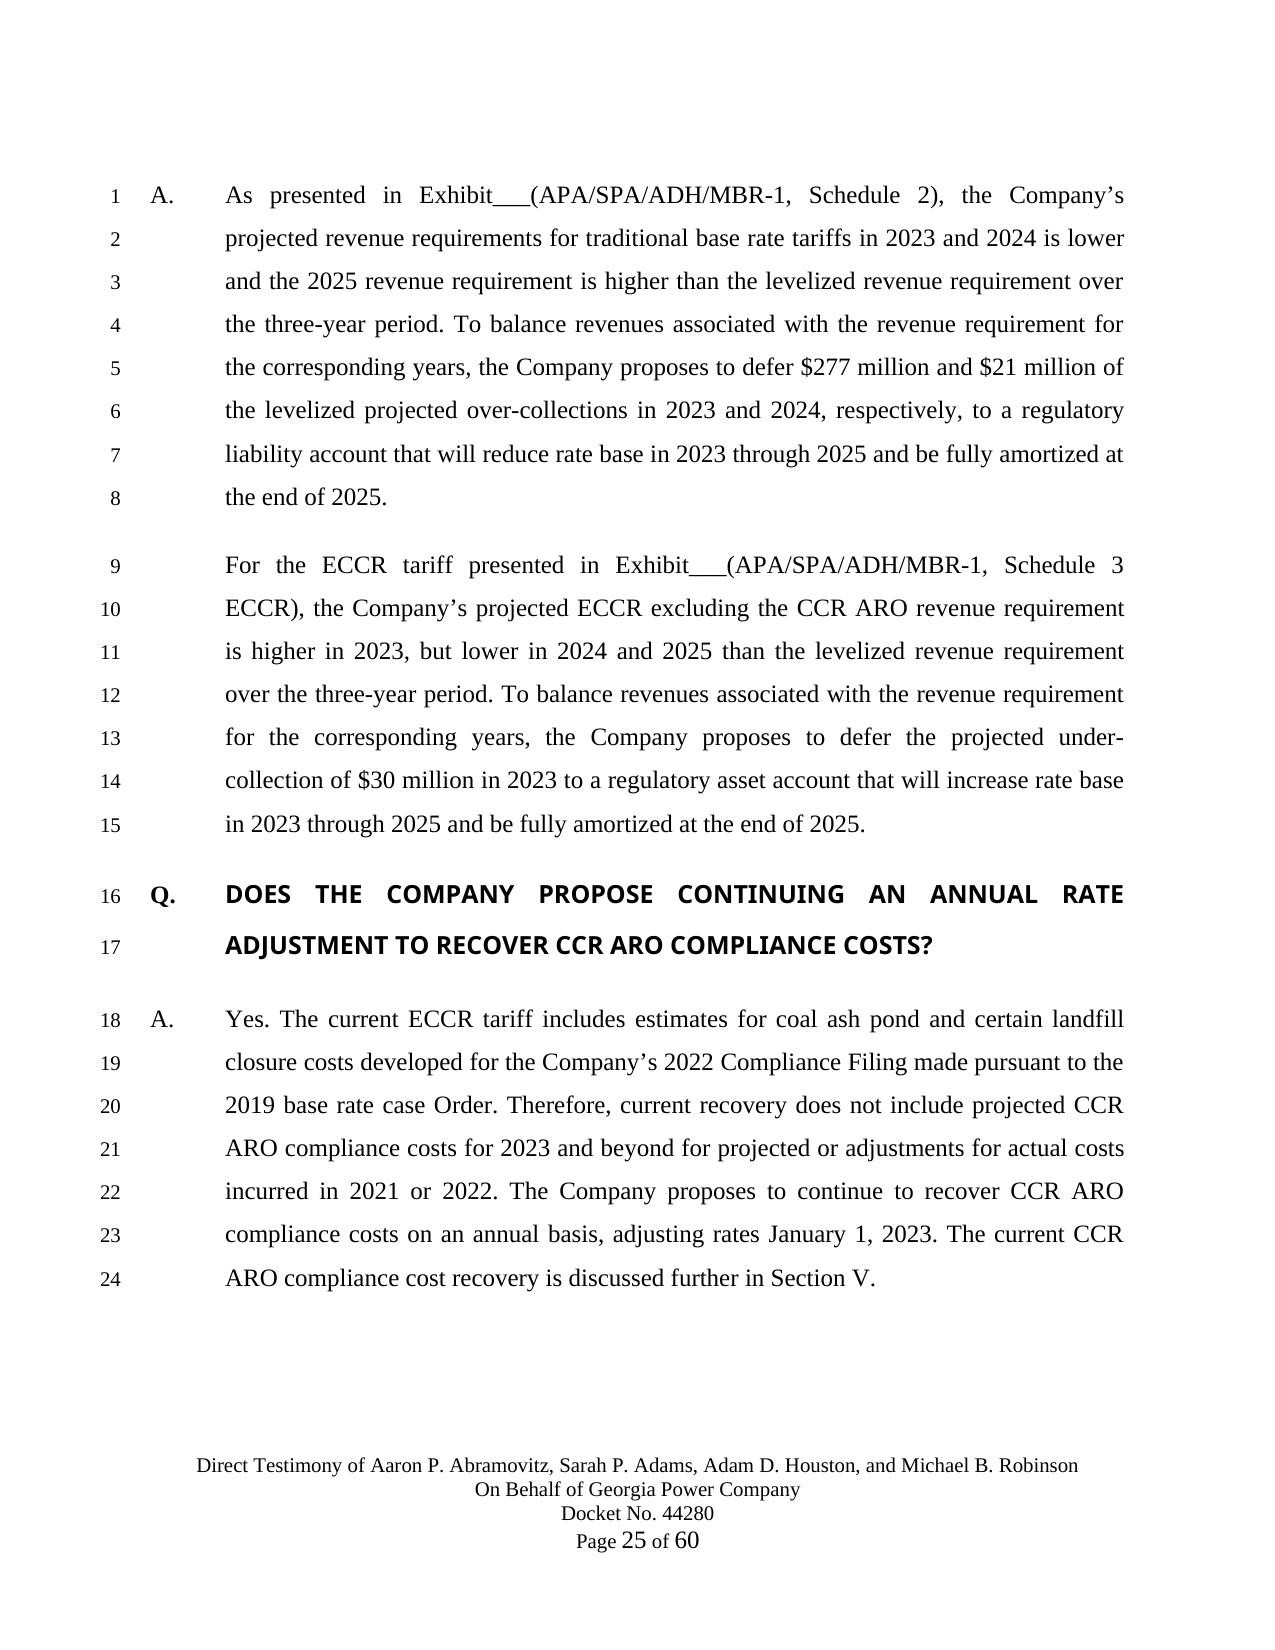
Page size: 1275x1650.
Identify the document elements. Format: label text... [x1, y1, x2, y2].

text A. Yes. The current ECCR tariff includes estimates for coal ash pond and certain landfill closure costs developed for the Company’s 2022 Compliance Filing made pursuant to the 2019 base rate case Order. Therefore, current recovery does not include projected CCR ARO compliance costs for 2023 and beyond for projected or adjustments for actual costs incurred in 2021 or 2022. The Company proposes to continue to recover CCR ARO compliance costs on an annual basis, adjusting rates January 1, 2023. The current CCR ARO compliance cost recovery is discussed further in Section V. [150, 1004, 1125, 1291]
text Q. Does the Company propose continuing an annual rate adjustment to recover CCR ARO compliance costs? [150, 877, 1125, 962]
text For the ECCR tariff presented in Exhibit___(APA/SPA/ADH/MBR-1, Schedule 3 ECCR), the Company’s projected ECCR excluding the CCR ARO revenue requirement is higher in 2023, but lower in 2024 and 2025 than the levelized revenue requirement over the three-year period. To balance revenues associated with the revenue requirement for the corresponding years, the Company proposes to defer the projected under-collection of $30 million in 2023 to a regulatory asset account that will increase rate base in 2023 through 2025 and be fully amortized at the end of 2025. [225, 550, 1125, 837]
text A. As presented in Exhibit___(APA/SPA/ADH/MBR-1, Schedule 2), the Company’s projected revenue requirements for traditional base rate tariffs in 2023 and 2024 is lower and the 2025 revenue requirement is higher than the levelized revenue requirement over the three-year period. To balance revenues associated with the revenue requirement for the corresponding years, the Company proposes to defer $277 million and $21 million of the levelized projected over-collections in 2023 and 2024, respectively, to a regulatory liability account that will reduce rate base in 2023 through 2025 and be fully amortized at the end of 2025. [150, 180, 1125, 511]
